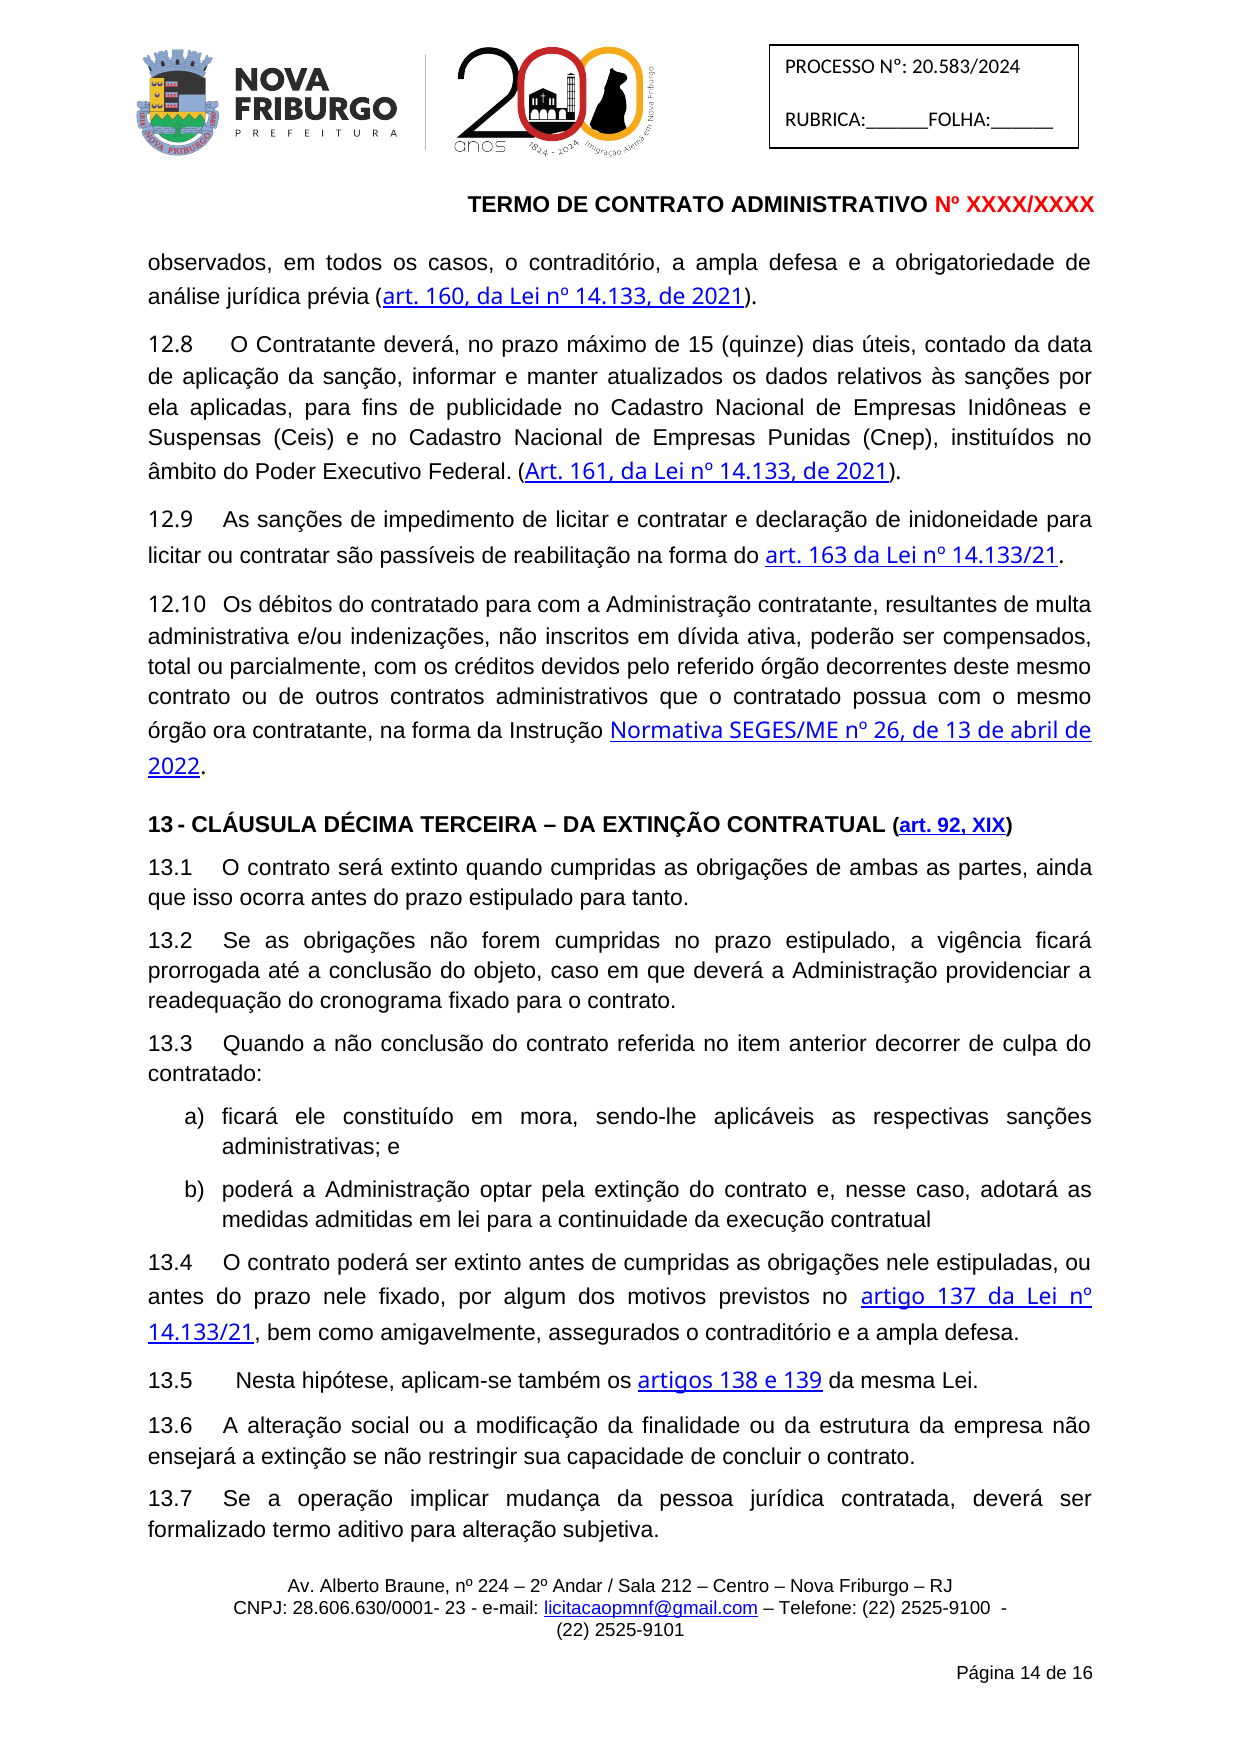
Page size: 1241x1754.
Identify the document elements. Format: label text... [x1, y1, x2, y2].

picture [109, 14, 687, 185]
list Se a operação implicar mudança da pessoa jurídica contratada, deverá ser formalizado termo aditivo para alteração subjetiva. [148, 1485, 1092, 1542]
list Os débitos do contratado para com a Administração contratante, resultantes de multa administrativa e/ou indenizações, não inscritos em dívida ativa, poderão ser compensados, total ou parcialmente, com os créditos devidos pelo referido órgão decorrentes deste mesmo contrato ou de outros contratos administrativos que o contratado possua com o mesmo órgão ora contratante, na forma da Instrução Normativa SEGES/ME nº 26, de 13 de abril de 2022. [148, 588, 1092, 781]
list As sanções de impedimento de licitar e contratar e declaração de inidoneidade para licitar ou contratar são passíveis de reabilitação na forma do art. 163 da Lei nº 14.133/21. [148, 503, 1092, 570]
list poderá a Administração optar pela extinção do contrato e, nesse caso, adotará as medidas admitidas em lei para a continuidade da execução contratual [184, 1176, 1092, 1232]
list ficará ele constituído em mora, sendo-lhe aplicáveis as respectivas sanções administrativas; e [184, 1103, 1092, 1159]
list O contrato será extinto quando cumpridas as obrigações de ambas as partes, ainda que isso ocorra antes do prazo estipulado para tanto. [148, 854, 1092, 910]
list Se as obrigações não forem cumpridas no prazo estipulado, a vigência ficará prorrogada até a conclusão do objeto, caso em que deverá a Administração providenciar a readequação do cronograma fixado para o contrato. [148, 927, 1092, 1013]
list Nesta hipótese, aplicam-se também os artigos 138 e 139 da mesma Lei. [148, 1364, 1092, 1395]
list Quando a não conclusão do contrato referida no item anterior decorrer de culpa do contratado: [148, 1030, 1092, 1086]
list O contrato poderá ser extinto antes de cumpridas as obrigações nele estipuladas, ou antes do prazo nele fixado, por algum dos motivos previstos no artigo 137 da Lei nº 14.133/21, bem como amigavelmente, assegurados o contraditório e a ampla defesa. [148, 1248, 1092, 1347]
list A alteração social ou a modificação da finalidade ou da estrutura da empresa não ensejará a extinção se não restringir sua capacidade de concluir o contrato. [148, 1412, 1092, 1469]
list - CLÁUSULA DÉCIMA TERCEIRA – DA EXTINÇÃO CONTRATUAL (art. 92, XIX) [148, 811, 1092, 837]
list O Contratante deverá, no prazo máximo de 15 (quinze) dias úteis, contado da data de aplicação da sanção, informar e manter atualizados os dados relativos às sanções por ela aplicadas, para fins de publicidade no Cadastro Nacional de Empresas Inidôneas e Suspensas (Ceis) e no Cadastro Nacional de Empresas Punidas (Cnep), instituídos no âmbito do Poder Executivo Federal. (Art. 161, da Lei nº 14.133, de 2021). [148, 328, 1092, 486]
